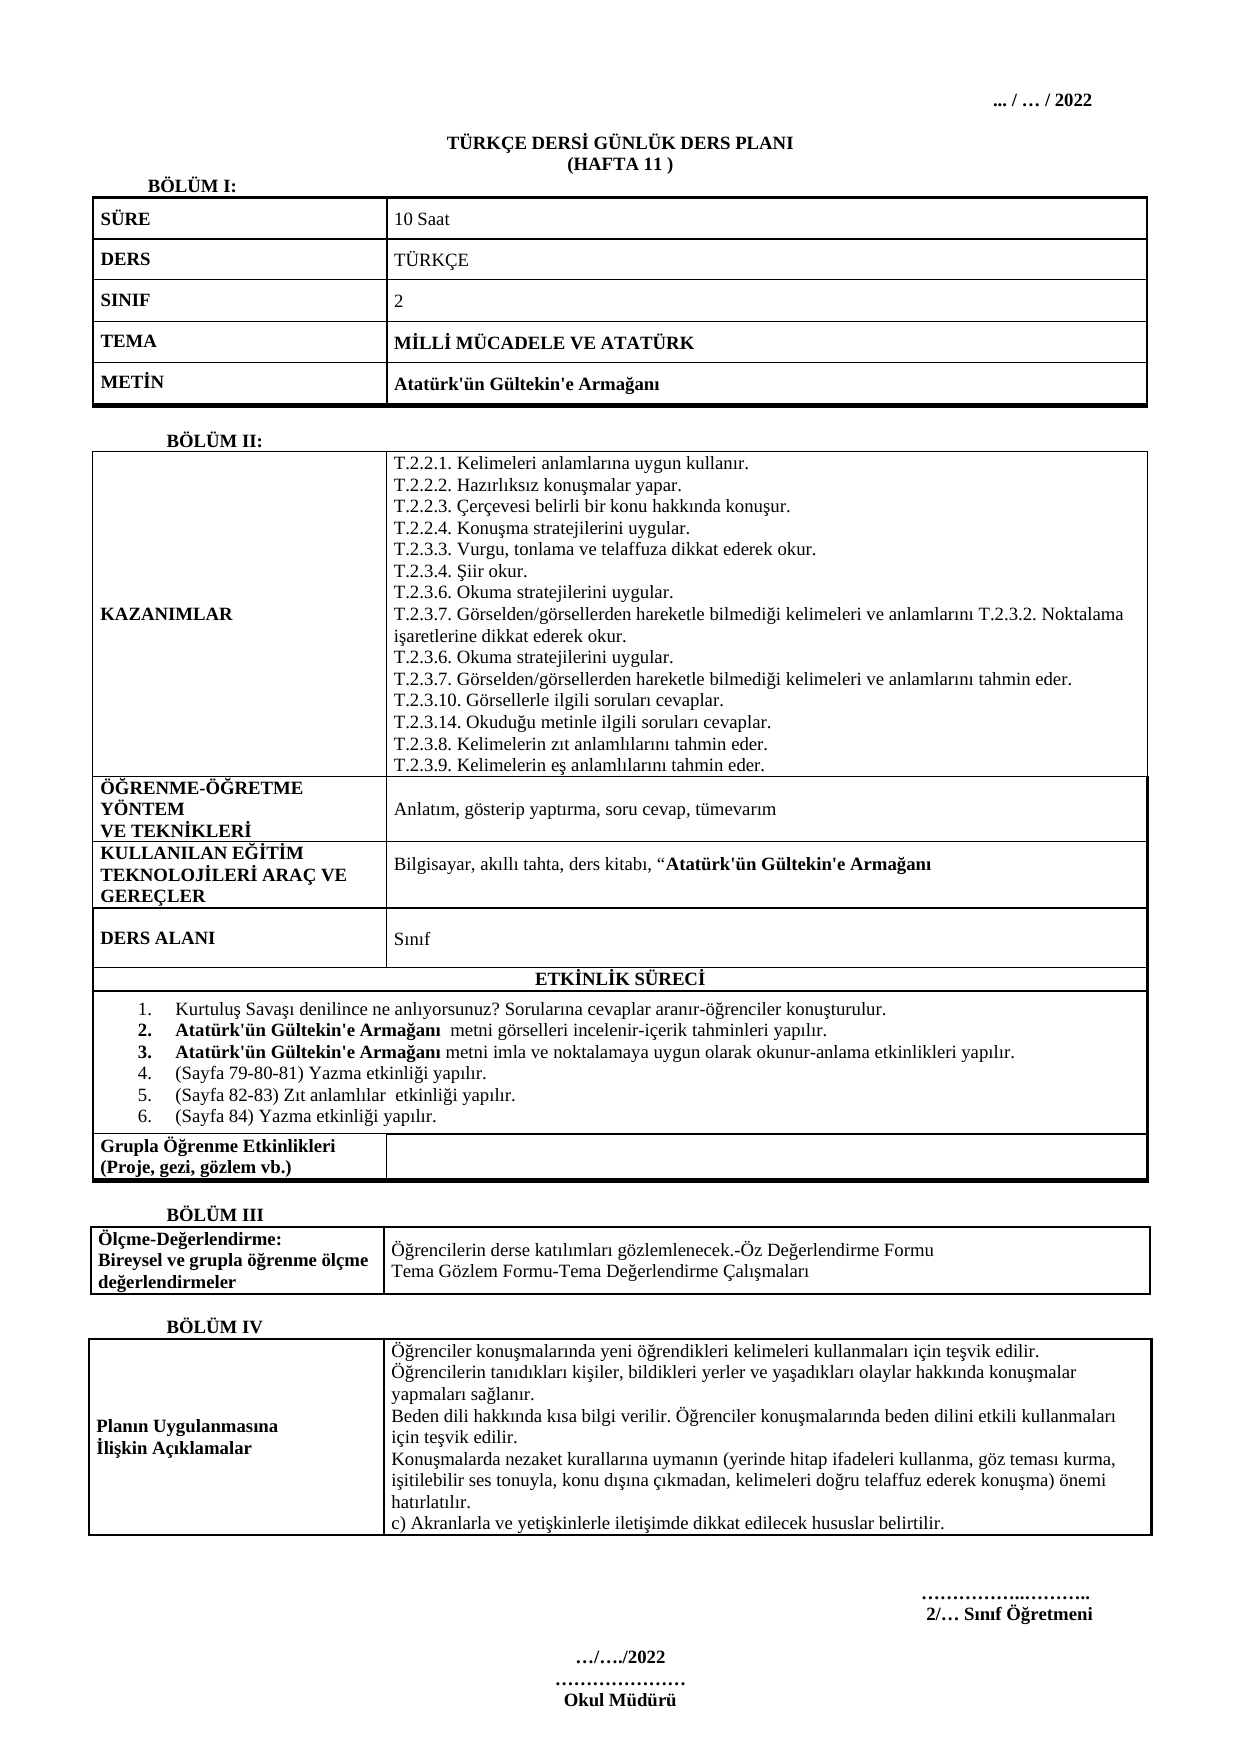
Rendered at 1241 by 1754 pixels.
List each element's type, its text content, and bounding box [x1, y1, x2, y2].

table_cell SINIF [94, 280, 386, 321]
table_header Öğrenciler konuşmalarında yeni öğrendikleri kelimeleri kullanmaları için teşvik edilir. Öğrencilerin tanıdıkları kişiler, bildikleri yerler ve yaşadıkları olaylar hakkında konuşmalar yapmaları sağlanır. Beden dili hakkında kısa bilgi verilir. Öğrenciler konuşmalarında beden dilini etkili kullanmaları için teşvik edilir. Konuşmalarda nezaket kurallarına uymanın (yerinde hitap ifadeleri kullanma, göz teması kurma, işitilebilir ses tonuyla, konu dışına çıkmadan, kelimeleri doğru telaffuz ederek konuşma) önemi hatırlatılır. c) Akranlarla ve yetişkinlerle iletişimde dikkat edilecek hususlar belirtilir. [385, 1340, 1150, 1534]
table_cell TÜRKÇE [388, 240, 1146, 279]
subtitle BÖLÜM IV [148, 1316, 1092, 1338]
table_cell Kurtuluş Savaşı denilince ne anlıyorsunuz? Sorularına cevaplar aranır-öğrenciler konuşturulur. Atatürk'ün Gültekin'e Armağanı metni görselleri incelenir-içerik tahminleri yapılır. Atatürk'ün Gültekin'e Armağanı metni imla ve noktalamaya uygun olarak okunur-anlama etkinlikleri yapılır. (Sayfa 79-80-81) Yazma etkinliği yapılır. (Sayfa 82-83) Zıt anlamlılar etkinliği yapılır. (Sayfa 84) Yazma etkinliği yapılır. [94, 992, 1146, 1133]
table_header 10 Saat [388, 199, 1146, 238]
table_cell MİLLİ MÜCADELE VE ATATÜRK [388, 322, 1146, 362]
table_header Planın Uygulanmasına İlişkin Açıklamalar [90, 1340, 383, 1534]
table_header Ölçme-Değerlendirme: Bireysel ve grupla öğrenme ölçme değerlendirmeler [92, 1228, 383, 1292]
text 2/… Sınıf Öğretmeni [148, 1603, 1092, 1625]
text …/…./2022 [148, 1646, 1092, 1668]
table_header T.2.2.1. Kelimeleri anlamlarına uygun kullanır. T.2.2.2. Hazırlıksız konuşmalar yapar. T.2.2.3. Çerçevesi belirli bir konu hakkında konuşur. T.2.2.4. Konuşma stratejilerini uygular. T.2.3.3. Vurgu, tonlama ve telaffuza dikkat ederek okur. T.2.3.4. Şiir okur. T.2.3.6. Okuma stratejilerini uygular. T.2.3.7. Görselden/görsellerden hareketle bilmediği kelimeleri ve anlamlarını T.2.3.2. Noktalama işaretlerine dikkat ederek okur. T.2.3.6. Okuma stratejilerini uygular. T.2.3.7. Görselden/görsellerden hareketle bilmediği kelimeleri ve anlamlarını tahmin eder. T.2.3.10. Görsellerle ilgili soruları cevaplar. T.2.3.14. Okuduğu metinle ilgili soruları cevaplar. T.2.3.8. Kelimelerin zıt anlamlılarını tahmin eder. T.2.3.9. Kelimelerin eş anlamlılarını tahmin eder. [387, 452, 1147, 776]
table_cell ÖĞRENME-ÖĞRETME YÖNTEM VE TEKNİKLERİ [93, 777, 386, 841]
table_header Öğrencilerin derse katılımları gözlemlenecek.-Öz Değerlendirme Formu Tema Gözlem Formu-Tema Değerlendirme Çalışmaları [385, 1228, 1149, 1292]
table_cell KULLANILAN EĞİTİM TEKNOLOJİLERİ ARAÇ VE GEREÇLER [93, 842, 386, 907]
text Okul Müdürü [148, 1689, 1092, 1711]
table_cell [387, 1135, 1146, 1178]
table_header KAZANIMLAR [93, 452, 386, 776]
table_cell TEMA [94, 322, 386, 362]
table_cell Atatürk'ün Gültekin'e Armağanı [388, 363, 1146, 403]
table_header SÜRE [94, 199, 386, 238]
subtitle BÖLÜM III [148, 1204, 1092, 1226]
table_cell Grupla Öğrenme Etkinlikleri (Proje, gezi, gözlem vb.) [94, 1134, 386, 1178]
text ……………..……….. [148, 1582, 1092, 1603]
table_cell Bilgisayar, akıllı tahta, ders kitabı, “Atatürk'ün Gültekin'e Armağanı [387, 842, 1146, 907]
text ………………… [148, 1668, 1092, 1689]
text BÖLÜM I: [148, 175, 1092, 196]
text TÜRKÇE DERSİ GÜNLÜK DERS PLANI [148, 132, 1092, 153]
table_cell METİN [94, 363, 386, 403]
text (HAFTA 11 ) [148, 153, 1092, 175]
text ... / … / 2022 [148, 89, 1092, 110]
table_cell DERS ALANI [94, 909, 386, 966]
table_cell Anlatım, gösterip yaptırma, soru cevap, tümevarım [387, 777, 1146, 841]
table_cell 2 [388, 280, 1146, 321]
table_cell ETKİNLİK SÜRECİ [94, 968, 1146, 989]
table_cell DERS [94, 240, 386, 279]
table_cell Sınıf [387, 909, 1146, 966]
text BÖLÜM II: [148, 429, 1092, 451]
